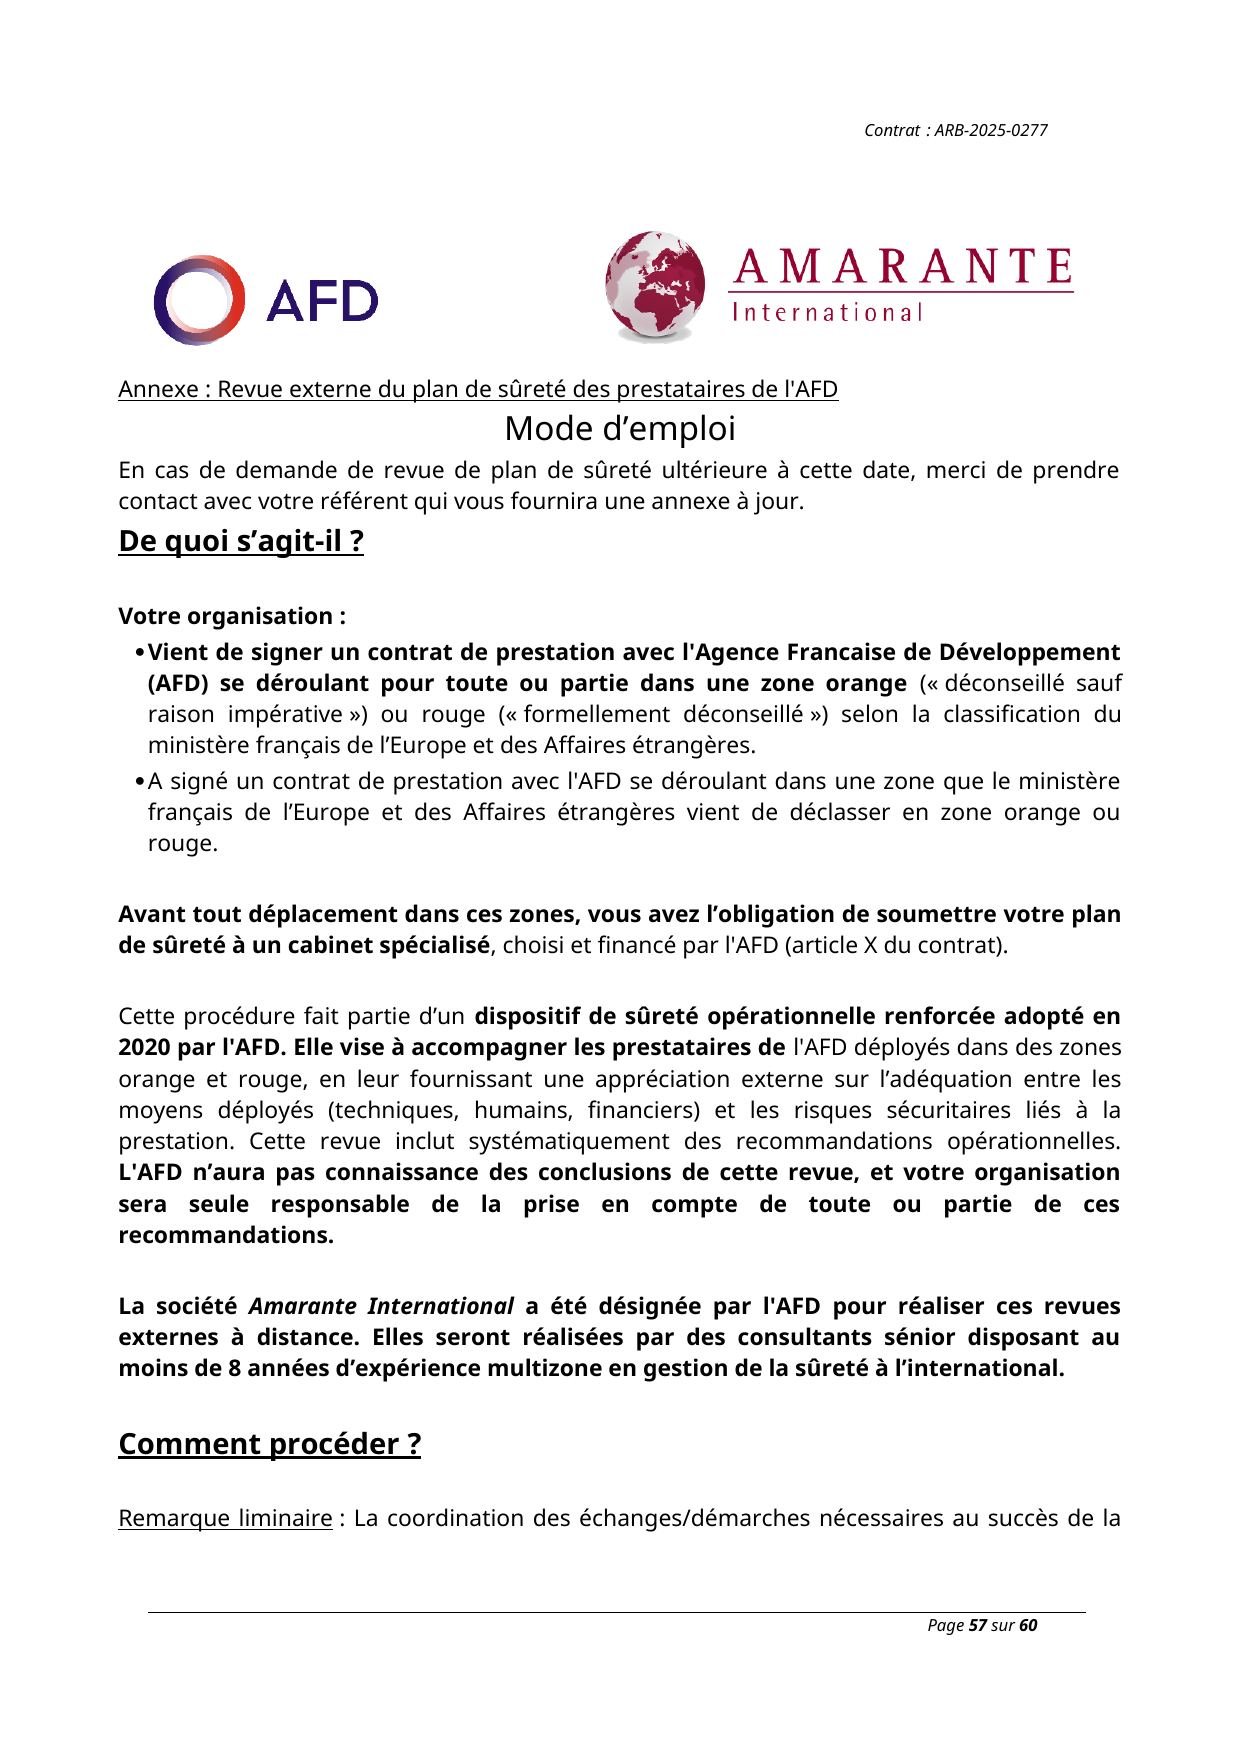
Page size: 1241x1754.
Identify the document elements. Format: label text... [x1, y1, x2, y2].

text Avant tout déplacement dans ces zones, vous avez l’obligation de soumettre votre plan de sûreté à un cabinet spécialisé, choisi et financé par l'AFD (article X du contrat). [118, 898, 1122, 960]
picture [129, 231, 402, 369]
text Comment procéder ? [118, 1423, 1122, 1463]
text Votre organisation : [118, 600, 1122, 631]
text Annexe : Revue externe du plan de sûreté des prestataires de l'AFD [118, 373, 1122, 404]
picture [605, 231, 1075, 346]
table_header [118, 228, 594, 369]
text De quoi s’agit-il ? [118, 521, 1122, 560]
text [118, 1502, 1122, 1533]
list Vient de signer un contrat de prestation avec l'Agence Francaise de Développement (AFD) se déroulant pour toute ou partie dans une zone orange (« déconseillé sauf raison impérative ») ou rouge (« formellement déconseillé ») selon la classification du ministère français de l’Europe et des Affaires étrangères. [136, 635, 1122, 760]
text La société Amarante International a été désignée par l'AFD pour réaliser ces revues externes à distance. Elles seront réalisées par des consultants sénior disposant au moins de 8 années d’expérience multizone en gestion de la sûreté à l’international. [118, 1289, 1122, 1383]
list A signé un contrat de prestation avec l'AFD se déroulant dans une zone que le ministère français de l’Europe et des Affaires étrangères vient de déclasser en zone orange ou rouge. [136, 764, 1122, 858]
text Mode d’emploi [118, 404, 1122, 450]
text Cette procédure fait partie d’un dispositif de sûreté opérationnelle renforcée adopté en 2020 par l'AFD. Elle vise à accompagner les prestataires de l'AFD déployés dans des zones orange et rouge, en leur fournissant une appréciation externe sur l’adéquation entre les moyens déployés (techniques, humains, financiers) et les risques sécuritaires liés à la prestation. Cette revue inclut systématiquement des recommandations opérationnelles. L'AFD n’aura pas connaissance des conclusions de cette revue, et votre organisation sera seule responsable de la prise en compte de toute ou partie de ces recommandations. [118, 1000, 1122, 1250]
table_header [594, 228, 1086, 369]
text En cas de demande de revue de plan de sûreté ultérieure à cette date, merci de prendre contact avec votre référent qui vous fournira une annexe à jour. [118, 454, 1122, 517]
